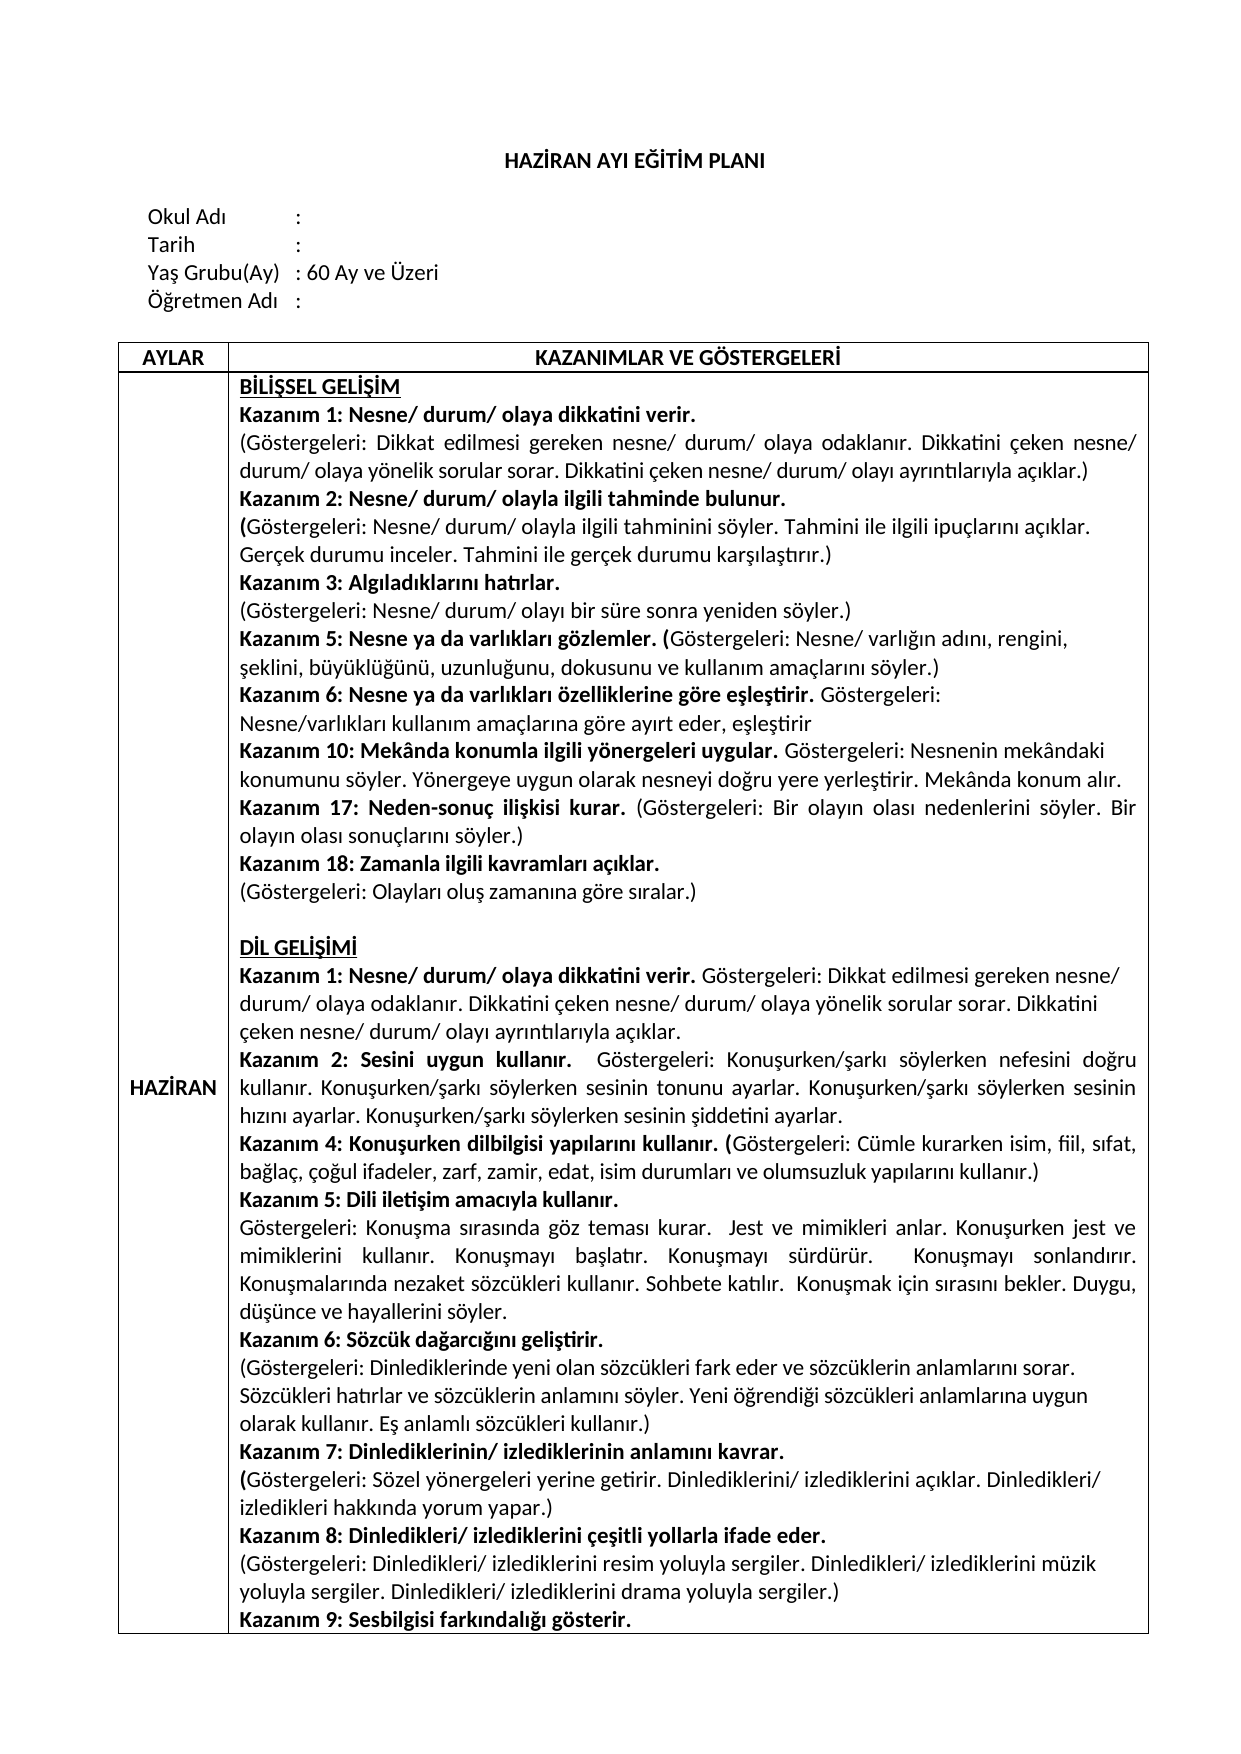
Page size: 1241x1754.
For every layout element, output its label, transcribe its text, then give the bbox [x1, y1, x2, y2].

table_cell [229, 373, 1148, 1633]
text Yaş Grubu(Ay) : 60 Ay ve Üzeri [148, 258, 1122, 286]
text Tarih : [148, 230, 1122, 258]
table_header KAZANIMLAR VE GÖSTERGELERİ [229, 343, 1148, 371]
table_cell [119, 373, 228, 1633]
table_header AYLAR [119, 343, 228, 371]
text Öğretmen Adı : [148, 286, 1122, 314]
text Okul Adı : [148, 202, 1122, 230]
text HAZİRAN AYI EĞİTİM PLANI [148, 146, 1122, 174]
